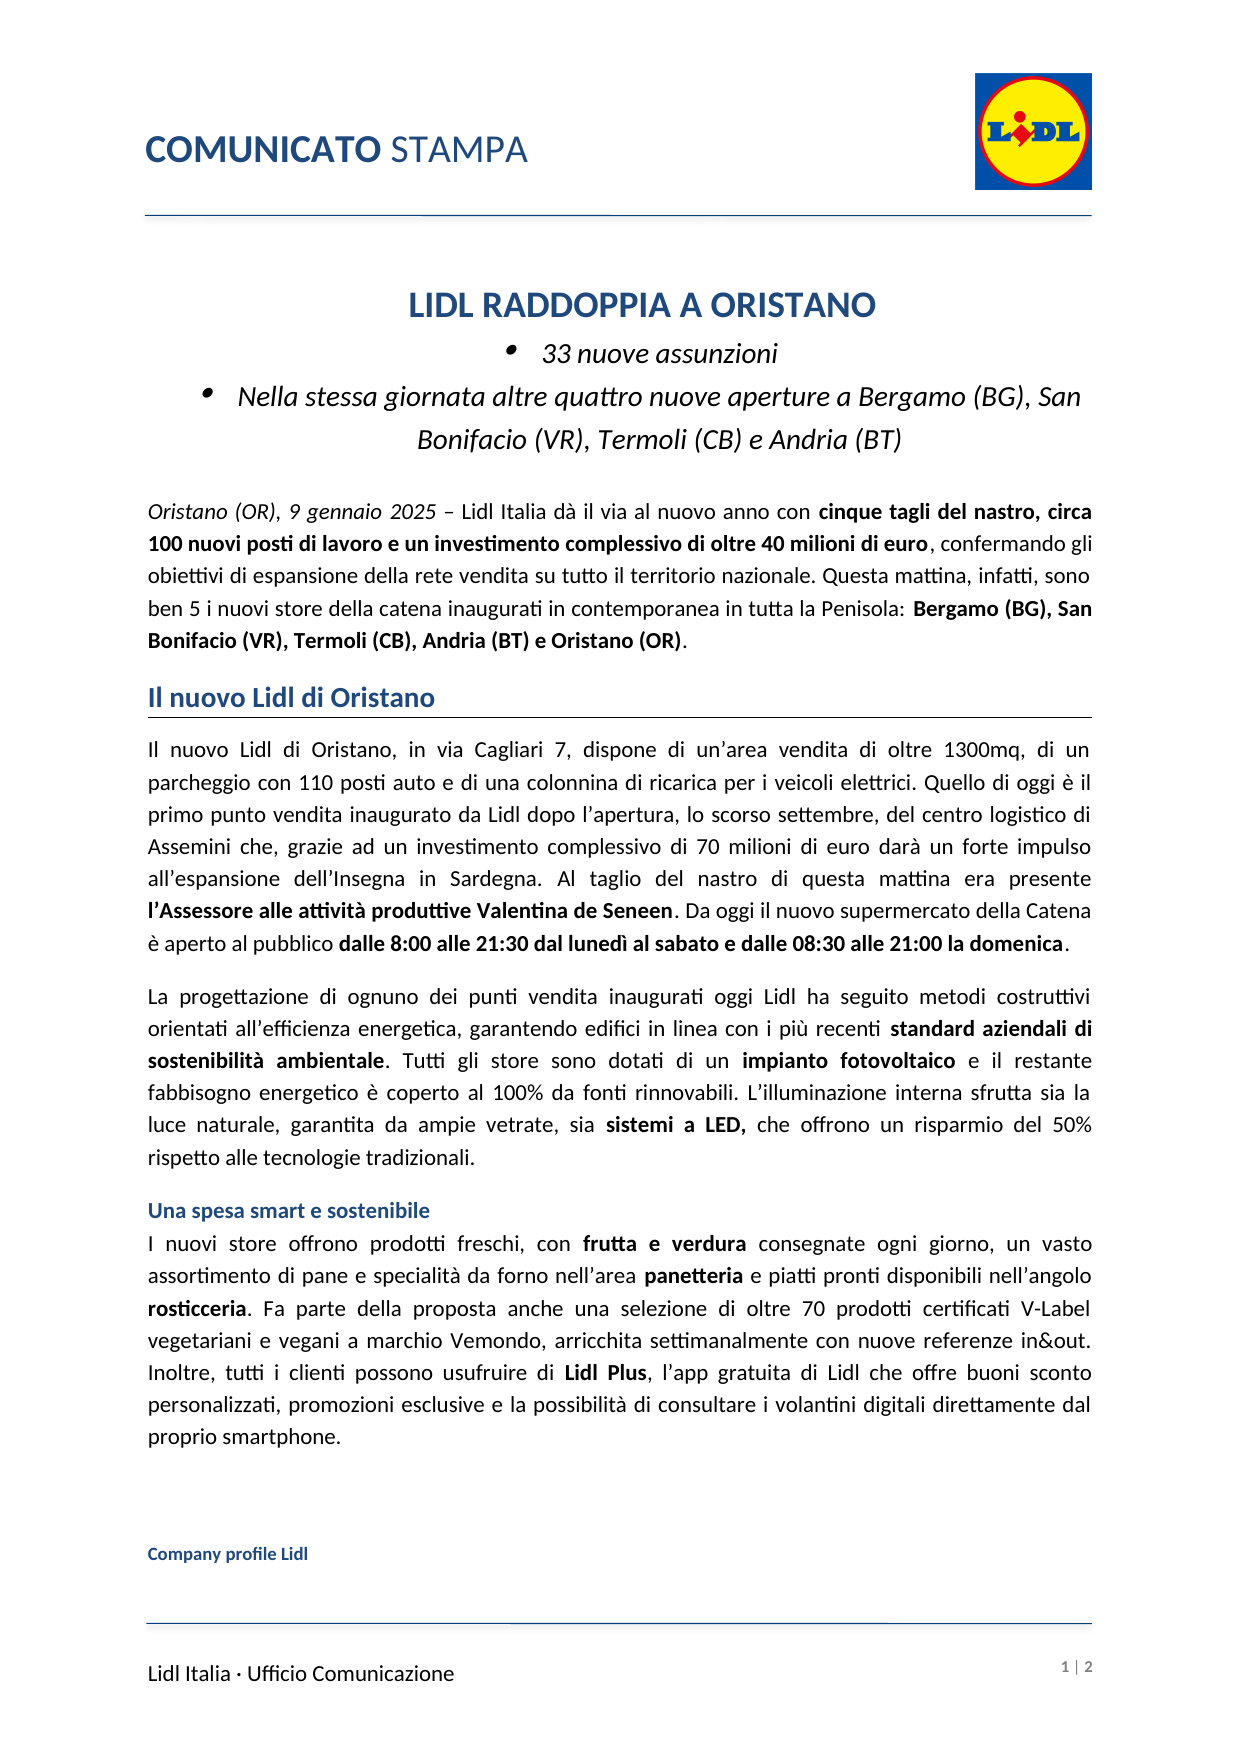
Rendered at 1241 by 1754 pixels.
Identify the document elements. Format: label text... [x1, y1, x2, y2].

text Il nuovo Lidl di Oristano, in via Cagliari 7, dispone di un’area vendita di oltre 1300mq, di un parcheggio con 110 posti auto e di una colonnina di ricarica per i veicoli elettrici. Quello di oggi è il primo punto vendita inaugurato da Lidl dopo l’apertura, lo scorso settembre, del centro logistico di Assemini che, grazie ad un investimento complessivo di 70 milioni di euro darà un forte impulso all’espansione dell’Insegna in Sardegna. Al taglio del nastro di questa mattina era presente l’Assessore alle attività produttive Valentina de Seneen. Da oggi il nuovo supermercato della Catena è aperto al pubblico dalle 8:00 alle 21:30 dal lunedì al sabato e dalle 08:30 alle 21:00 la domenica. [148, 736, 1092, 957]
text I nuovi store offrono prodotti freschi, con frutta e verdura consegnate ogni giorno, un vasto assortimento di pane e specialità da forno nell’area panetteria e piatti pronti disponibili nell’angolo rosticceria. Fa parte della proposta anche una selezione di oltre 70 prodotti certificati V-Label vegetariani e vegani a marchio Vemondo, arricchita settimanalmente con nuove referenze in&out. Inoltre, tutti i clienti possono usufruire di Lidl Plus, l’app gratuita di Lidl che offre buoni sconto personalizzati, promozioni esclusive e la possibilità di consultare i volantini digitali direttamente dal proprio smartphone. [148, 1229, 1092, 1450]
list Nella stessa giornata altre quattro nuove aperture a Bergamo (BG), San Bonifacio (VR), Termoli (CB) e Andria (BT) [148, 378, 1137, 457]
text Il nuovo Lidl di Oristano [148, 679, 1092, 717]
text Lidl raddoppia A Oristano [148, 281, 1137, 326]
text La progettazione di ognuno dei punti vendita inaugurati oggi Lidl ha seguito metodi costruttivi orientati all’efficienza energetica, garantendo edifici in linea con i più recenti standard aziendali di sostenibilità ambientale. Tutti gli store sono dotati di un impianto fotovoltaico e il restante fabbisogno energetico è coperto al 100% da fonti rinnovabili. L’illuminazione interna sfrutta sia la luce naturale, garantita da ampie vetrate, sia sistemi a LED, che offrono un risparmio del 50% rispetto alle tecnologie tradizionali. [148, 982, 1092, 1171]
text Oristano (OR), 9 gennaio 2025 – Lidl Italia dà il via al nuovo anno con cinque tagli del nastro, circa 100 nuovi posti di lavoro e un investimento complessivo di oltre 40 milioni di euro, confermando gli obiettivi di espansione della rete vendita su tutto il territorio nazionale. Questa mattina, infatti, sono ben 5 i nuovi store della catena inaugurati in contemporanea in tutta la Penisola: Bergamo (BG), San Bonifacio (VR), Termoli (CB), Andria (BT) e Oristano (OR). [148, 497, 1092, 654]
picture [974, 72, 1093, 191]
list 33 nuove assunzioni [148, 336, 1137, 371]
text Company profile Lidl [148, 1542, 1092, 1565]
text Una spesa smart e sostenibile [148, 1196, 1092, 1224]
